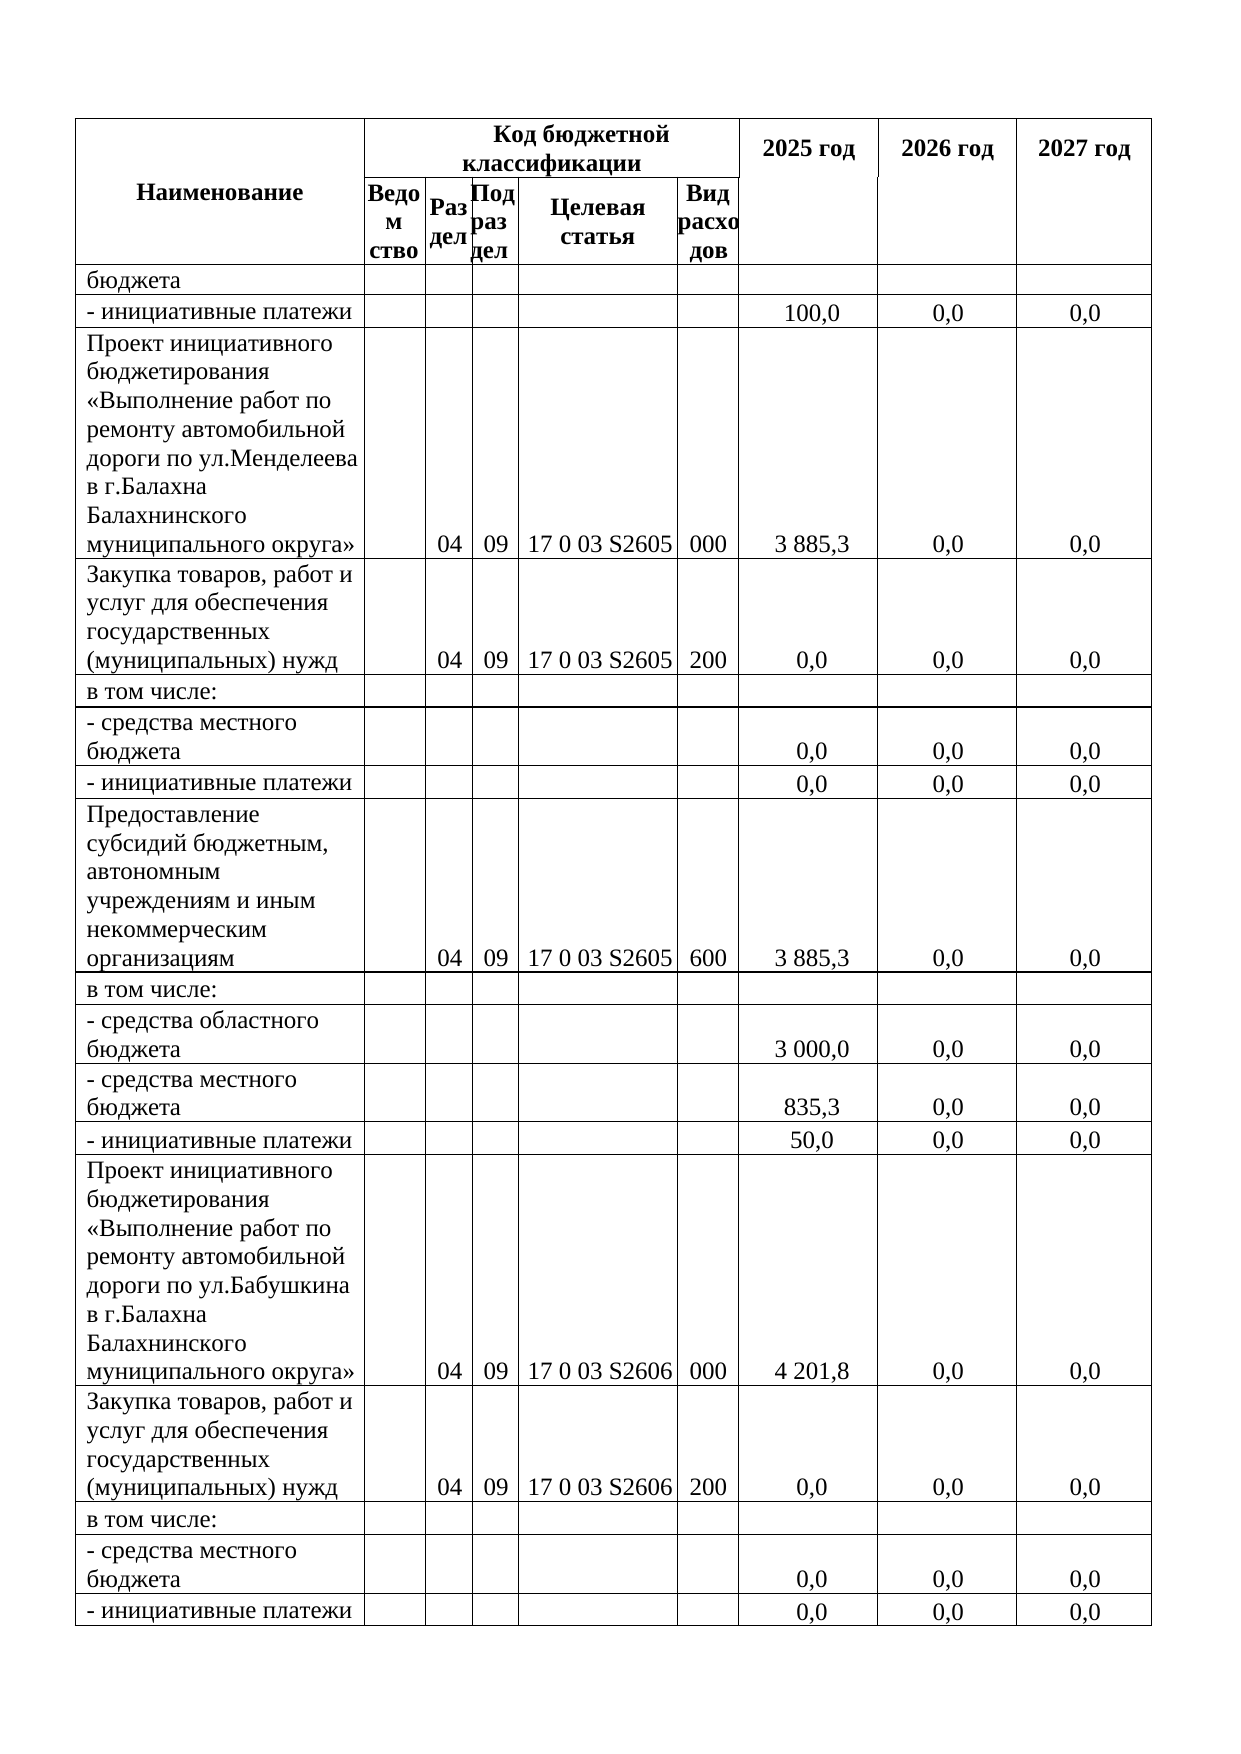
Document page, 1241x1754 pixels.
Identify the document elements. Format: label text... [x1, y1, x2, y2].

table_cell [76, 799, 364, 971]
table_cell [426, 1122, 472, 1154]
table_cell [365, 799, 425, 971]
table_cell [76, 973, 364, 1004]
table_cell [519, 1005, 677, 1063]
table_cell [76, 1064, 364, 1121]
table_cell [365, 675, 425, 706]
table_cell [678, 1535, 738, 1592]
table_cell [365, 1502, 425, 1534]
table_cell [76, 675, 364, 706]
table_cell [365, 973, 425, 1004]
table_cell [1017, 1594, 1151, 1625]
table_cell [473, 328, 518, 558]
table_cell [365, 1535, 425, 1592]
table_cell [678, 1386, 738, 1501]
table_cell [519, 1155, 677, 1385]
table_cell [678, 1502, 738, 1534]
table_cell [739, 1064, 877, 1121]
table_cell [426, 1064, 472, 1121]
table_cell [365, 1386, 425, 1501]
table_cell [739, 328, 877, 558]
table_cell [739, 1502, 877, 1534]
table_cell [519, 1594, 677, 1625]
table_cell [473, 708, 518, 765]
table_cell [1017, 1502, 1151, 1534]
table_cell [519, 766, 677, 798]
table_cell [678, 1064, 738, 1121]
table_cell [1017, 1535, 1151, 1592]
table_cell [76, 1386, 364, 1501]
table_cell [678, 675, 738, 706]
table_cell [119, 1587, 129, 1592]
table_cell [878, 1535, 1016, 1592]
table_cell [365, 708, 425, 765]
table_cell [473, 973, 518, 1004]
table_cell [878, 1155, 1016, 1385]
table_cell Раз дел [426, 178, 472, 264]
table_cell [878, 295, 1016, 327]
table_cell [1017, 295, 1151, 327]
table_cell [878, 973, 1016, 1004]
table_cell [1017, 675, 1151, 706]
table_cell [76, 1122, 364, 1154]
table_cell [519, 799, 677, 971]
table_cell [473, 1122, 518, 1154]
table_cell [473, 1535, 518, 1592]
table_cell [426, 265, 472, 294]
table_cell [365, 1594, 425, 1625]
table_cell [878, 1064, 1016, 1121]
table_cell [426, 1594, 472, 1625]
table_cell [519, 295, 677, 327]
table_cell Ведом ство [365, 178, 425, 264]
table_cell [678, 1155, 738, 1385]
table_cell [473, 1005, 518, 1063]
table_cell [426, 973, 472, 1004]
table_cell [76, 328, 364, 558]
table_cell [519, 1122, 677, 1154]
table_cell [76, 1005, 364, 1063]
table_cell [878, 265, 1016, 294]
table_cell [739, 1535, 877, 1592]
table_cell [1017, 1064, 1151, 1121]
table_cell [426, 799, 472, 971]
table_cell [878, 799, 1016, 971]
table_header 2025 год [740, 119, 878, 177]
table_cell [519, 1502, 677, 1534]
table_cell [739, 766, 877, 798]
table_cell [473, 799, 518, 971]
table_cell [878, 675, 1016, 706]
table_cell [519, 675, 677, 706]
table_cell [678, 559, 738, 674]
table_cell [1017, 177, 1151, 264]
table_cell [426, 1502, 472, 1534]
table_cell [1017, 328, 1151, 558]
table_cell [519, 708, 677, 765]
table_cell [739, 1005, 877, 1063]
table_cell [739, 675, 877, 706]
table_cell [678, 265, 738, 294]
table_header Наименование [76, 119, 364, 264]
table_header 2027 год [1017, 119, 1151, 177]
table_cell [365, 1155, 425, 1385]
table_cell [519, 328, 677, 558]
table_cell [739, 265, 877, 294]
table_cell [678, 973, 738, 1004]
table_cell Вид расходов [678, 178, 738, 264]
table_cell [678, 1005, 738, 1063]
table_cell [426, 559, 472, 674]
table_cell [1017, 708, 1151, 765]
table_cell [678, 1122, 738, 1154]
table_cell Под раз дел [473, 178, 518, 264]
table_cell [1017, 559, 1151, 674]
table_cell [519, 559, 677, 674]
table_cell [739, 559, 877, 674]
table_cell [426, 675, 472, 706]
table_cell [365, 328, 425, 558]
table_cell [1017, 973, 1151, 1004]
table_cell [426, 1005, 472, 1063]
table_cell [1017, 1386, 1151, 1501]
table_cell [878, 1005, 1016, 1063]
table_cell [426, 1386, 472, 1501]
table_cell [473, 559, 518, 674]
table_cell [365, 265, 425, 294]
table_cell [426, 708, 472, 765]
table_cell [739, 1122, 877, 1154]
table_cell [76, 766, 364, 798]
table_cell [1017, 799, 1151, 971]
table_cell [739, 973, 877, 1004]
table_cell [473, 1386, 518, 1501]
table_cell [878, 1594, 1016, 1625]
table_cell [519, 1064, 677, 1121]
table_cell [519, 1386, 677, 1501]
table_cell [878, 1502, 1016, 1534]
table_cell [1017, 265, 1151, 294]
table_cell Целевая статья [519, 178, 677, 264]
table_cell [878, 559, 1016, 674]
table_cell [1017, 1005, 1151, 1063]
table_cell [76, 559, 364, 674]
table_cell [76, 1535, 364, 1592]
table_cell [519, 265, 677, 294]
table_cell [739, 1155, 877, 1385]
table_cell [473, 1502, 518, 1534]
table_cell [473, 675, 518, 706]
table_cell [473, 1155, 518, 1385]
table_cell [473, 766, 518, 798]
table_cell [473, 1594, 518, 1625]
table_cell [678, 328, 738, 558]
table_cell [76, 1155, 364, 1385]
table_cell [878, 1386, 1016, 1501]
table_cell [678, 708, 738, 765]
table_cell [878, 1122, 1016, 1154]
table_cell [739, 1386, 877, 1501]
table_cell [739, 177, 877, 264]
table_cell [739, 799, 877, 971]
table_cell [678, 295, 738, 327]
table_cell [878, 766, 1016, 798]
table_header Код бюджетной классификации [365, 119, 739, 177]
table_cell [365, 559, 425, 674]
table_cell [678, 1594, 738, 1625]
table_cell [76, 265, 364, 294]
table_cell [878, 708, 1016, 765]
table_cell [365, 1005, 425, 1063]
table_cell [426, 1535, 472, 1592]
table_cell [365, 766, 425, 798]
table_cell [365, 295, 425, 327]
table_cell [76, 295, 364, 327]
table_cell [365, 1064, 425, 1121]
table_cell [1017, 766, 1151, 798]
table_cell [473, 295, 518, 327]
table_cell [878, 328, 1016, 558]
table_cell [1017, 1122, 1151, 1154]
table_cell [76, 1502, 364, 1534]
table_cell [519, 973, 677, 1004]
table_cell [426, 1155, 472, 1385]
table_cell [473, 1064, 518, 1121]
table_cell [878, 177, 1016, 264]
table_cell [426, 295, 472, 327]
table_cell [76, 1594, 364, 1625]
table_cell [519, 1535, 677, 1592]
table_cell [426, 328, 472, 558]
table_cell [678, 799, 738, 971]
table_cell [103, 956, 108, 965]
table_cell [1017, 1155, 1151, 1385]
table_header 2026 год [879, 119, 1016, 177]
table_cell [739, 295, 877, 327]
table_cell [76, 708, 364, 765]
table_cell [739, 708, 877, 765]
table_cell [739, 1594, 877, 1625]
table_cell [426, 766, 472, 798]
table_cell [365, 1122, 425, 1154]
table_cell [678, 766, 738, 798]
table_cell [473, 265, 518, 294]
